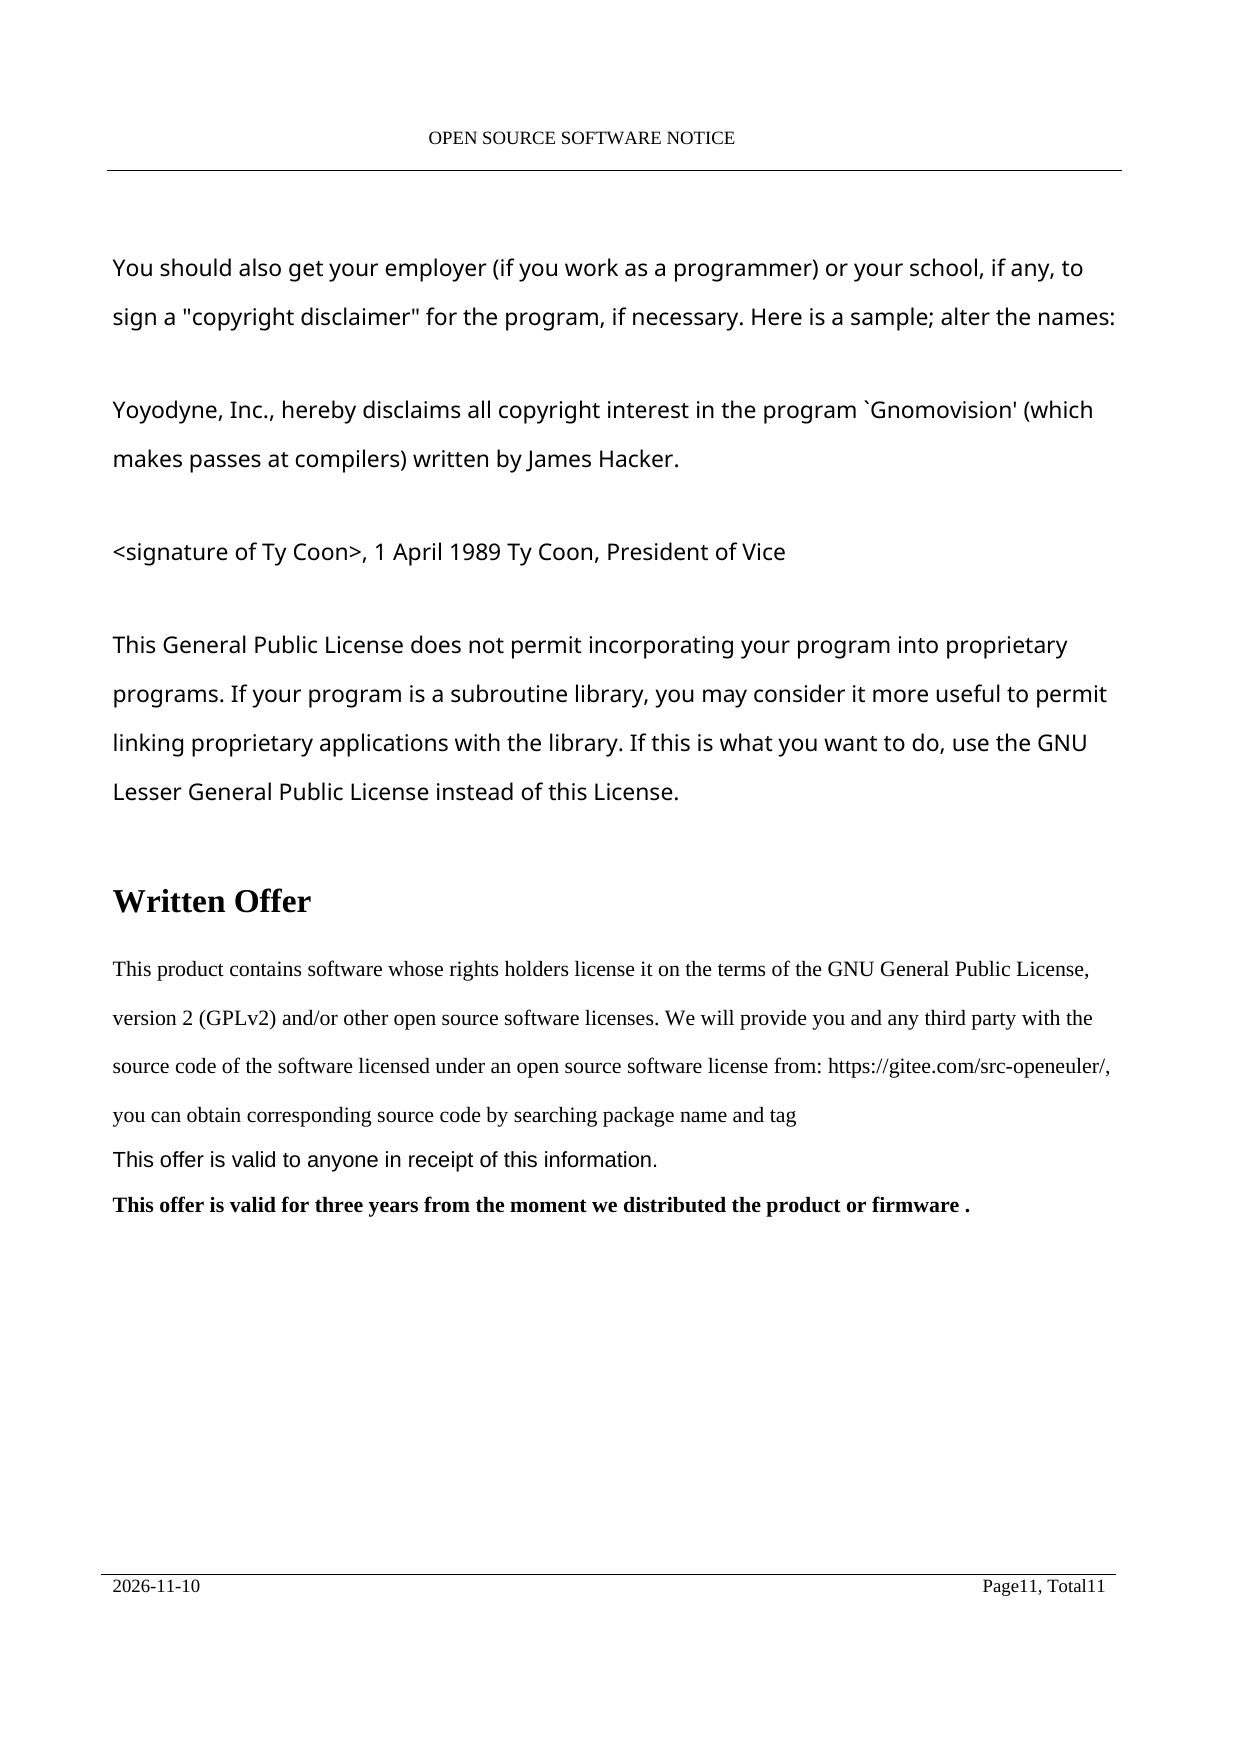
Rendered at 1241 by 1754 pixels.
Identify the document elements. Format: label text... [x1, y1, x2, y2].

text Yoyodyne, Inc., hereby disclaims all copyright interest in the program `Gnomovision' (which makes passes at compilers) written by James Hacker. [112, 393, 1128, 475]
text This offer is valid for three years from the moment we distributed the product or firmware . [112, 1189, 1128, 1221]
text Written Offer [112, 868, 1128, 933]
text <signature of Ty Coon>, 1 April 1989 Ty Coon, President of Vice [112, 535, 1128, 568]
text This General Public License does not permit incorporating your program into proprietary programs. If your program is a subroutine library, you may consider it more useful to permit linking proprietary applications with the library. If this is what you want to do, use the GNU Lesser General Public License instead of this License. [112, 629, 1128, 807]
text This offer is valid to anyone in receipt of this information. [112, 1144, 1128, 1176]
text You should also get your employer (if you work as a programmer) or your school, if any, to sign a "copyright disclaimer" for the program, if necessary. Here is a sample; alter the names: [112, 251, 1128, 333]
text This product contains software whose rights holders license it on the terms of the GNU General Public License, version 2 (GPLv2) and/or other open source software licenses. We will provide you and any third party with the source code of the software licensed under an open source software license from: https://gitee.com/src-openeuler/, you can obtain corresponding source code by searching package name and tag [112, 952, 1128, 1131]
